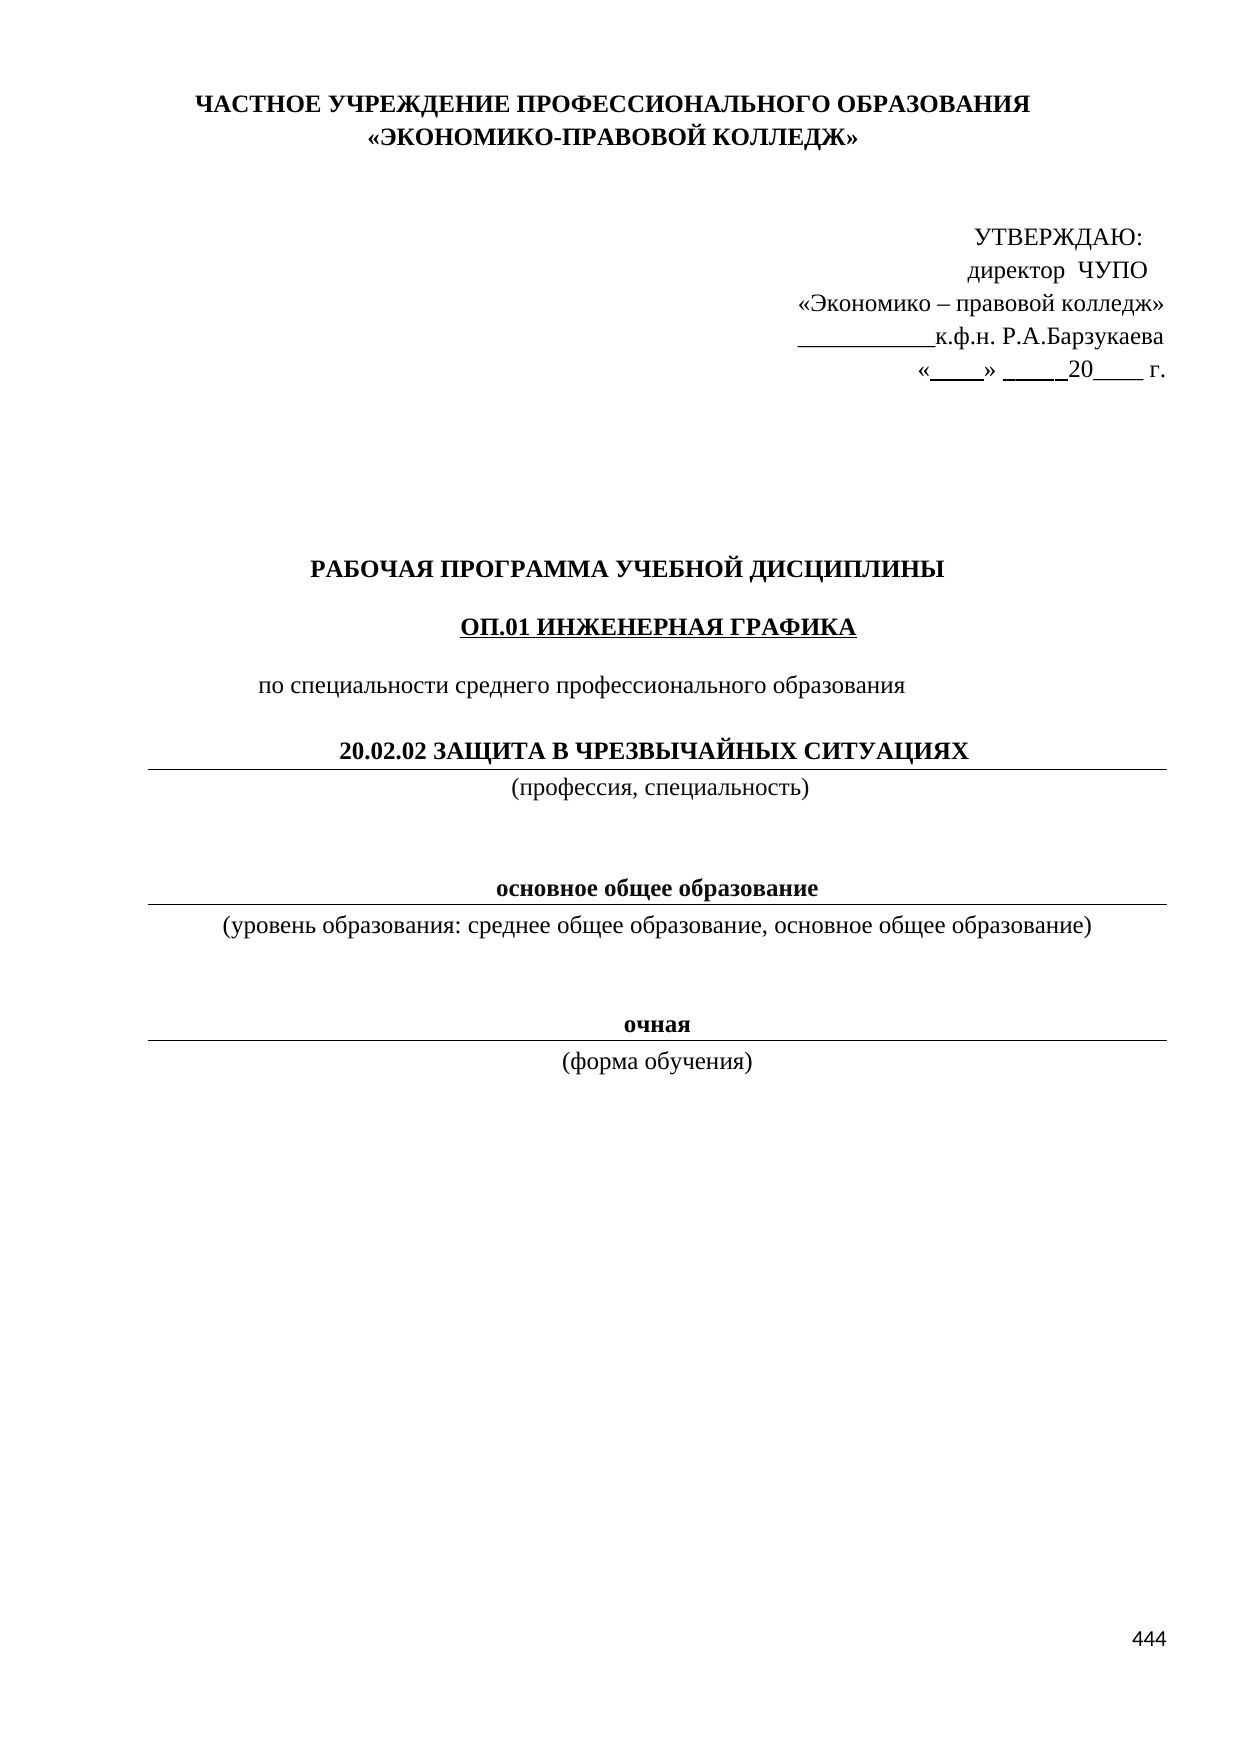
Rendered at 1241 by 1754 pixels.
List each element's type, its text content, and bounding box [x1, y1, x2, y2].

text ОП.01 ИНЖЕНЕРНАЯ ГРАФИКА [148, 612, 1169, 641]
text по специальности среднего профессионального образования [258, 670, 1167, 699]
text 20.02.02 ЗАЩИТА В ЧРЕЗВЫЧАЙНЫХ СИТУАЦИЯХ [205, 736, 1103, 765]
text ЧАСТНОЕ УЧРЕЖДЕНИЕ ПРОФЕССИОНАЛЬНОГО ОБРАЗОВАНИЯ [59, 89, 1167, 117]
text директор ЧУПО [724, 255, 1169, 284]
text (уровень образования: среднее общее образование, основное общее образование) [148, 911, 1167, 939]
text «Экономико – правовой колледж» [148, 288, 1169, 317]
text ___________к.ф.н. Р.А.Барзукаева [148, 321, 1169, 350]
text «ЭКОНОМИКО-ПРАВОВОЙ КОЛЛЕДЖ» [59, 122, 1167, 150]
text (профессия, специальность) [148, 770, 1167, 801]
text « » 20____ г. [724, 354, 1169, 383]
text основное общее образование [148, 873, 1167, 904]
text РАБОЧАЯ ПРОГРАММА УЧЕБНОЙ ДИСЦИПЛИНЫ [221, 554, 1033, 583]
text (форма обучения) [148, 1046, 1167, 1074]
text УТВЕРЖДАЮ: [724, 222, 1169, 251]
text очная [148, 1009, 1167, 1040]
